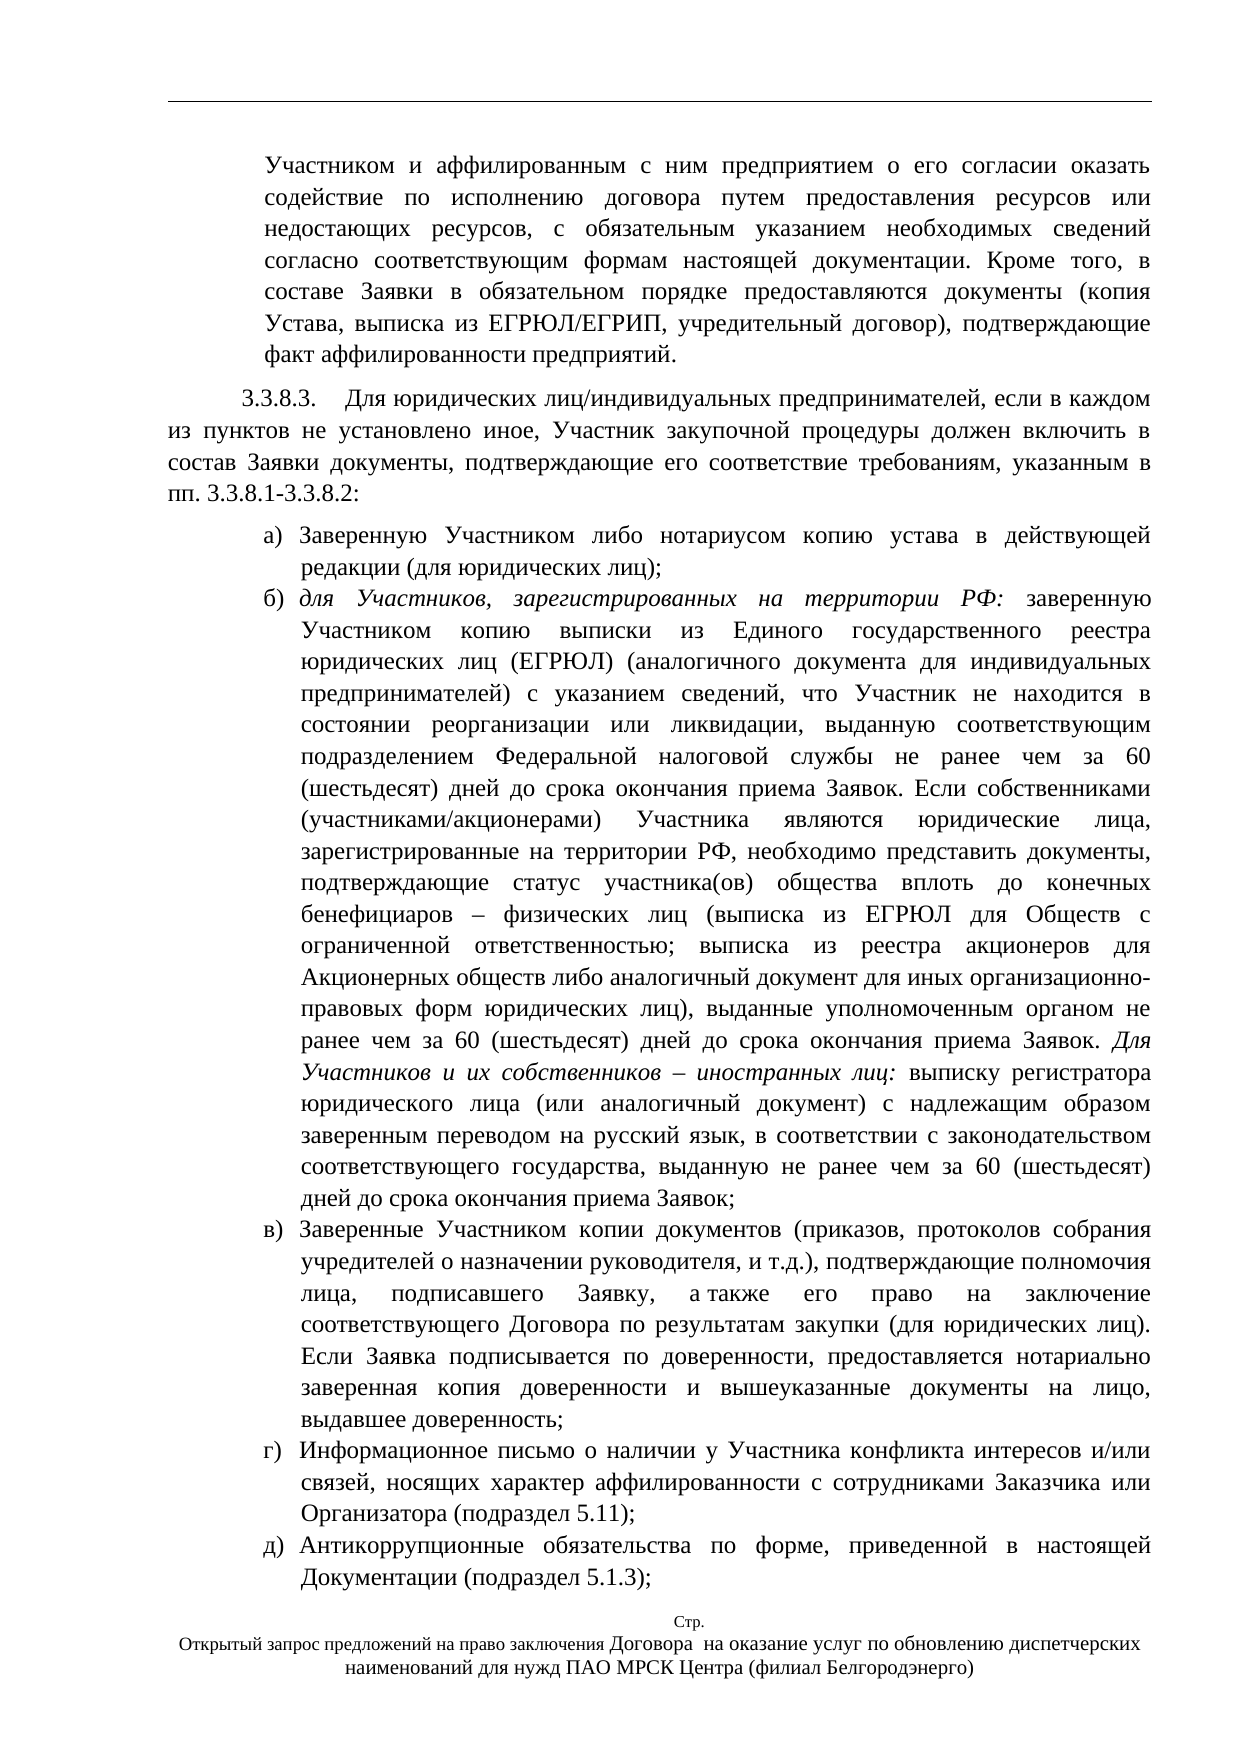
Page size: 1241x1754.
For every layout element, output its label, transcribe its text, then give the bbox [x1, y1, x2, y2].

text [264, 150, 1152, 368]
list для Участников, зарегистрированных на территории РФ: заверенную Участником копию выписки из Единого государственного реестра юридических лиц (ЕГРЮЛ) (аналогичного документа для индивидуальных предпринимателей) с указанием сведений, что Участник не находится в состоянии реорганизации или ликвидации, выданную соответствующим подразделением Федеральной налоговой службы не ранее чем за 60 (шестьдесят) дней до срока окончания приема Заявок. Если собственниками (участниками/акционерами) Участника являются юридические лица, зарегистрированные на территории РФ, необходимо представить документы, подтверждающие статус участника(ов) общества вплоть до конечных бенефициаров – физических лиц (выписка из ЕГРЮЛ для Обществ с ограниченной ответственностью; выписка из реестра акционеров для Акционерных обществ либо аналогичный документ для иных организационно-правовых форм юридических лиц), выданные уполномоченным органом не ранее чем за 60 (шестьдесят) дней до срока окончания приема Заявок. Для Участников и их собственников – иностранных лиц: выписку регистратора юридического лица (или аналогичный документ) с надлежащим образом заверенным переводом на русский язык, в соответствии с законодательством соответствующего государства, выданную не ранее чем за 60 (шестьдесят) дней до срока окончания приема Заявок; [263, 583, 1152, 1212]
list Заверенные Участником копии документов (приказов, протоколов собрания учредителей о назначении руководителя, и т.д.), подтверждающие полномочия лица, подписавшего Заявку, а также его право на заключение соответствующего Договора по результатам закупки (для юридических лиц). Если Заявка подписывается по доверенности, предоставляется нотариально заверенная копия доверенности и вышеуказанные документы на лицо, выдавшее доверенность; [263, 1214, 1152, 1433]
list Заверенную Участником либо нотариусом копию устава в действующей редакции (для юридических лиц); [263, 520, 1152, 580]
